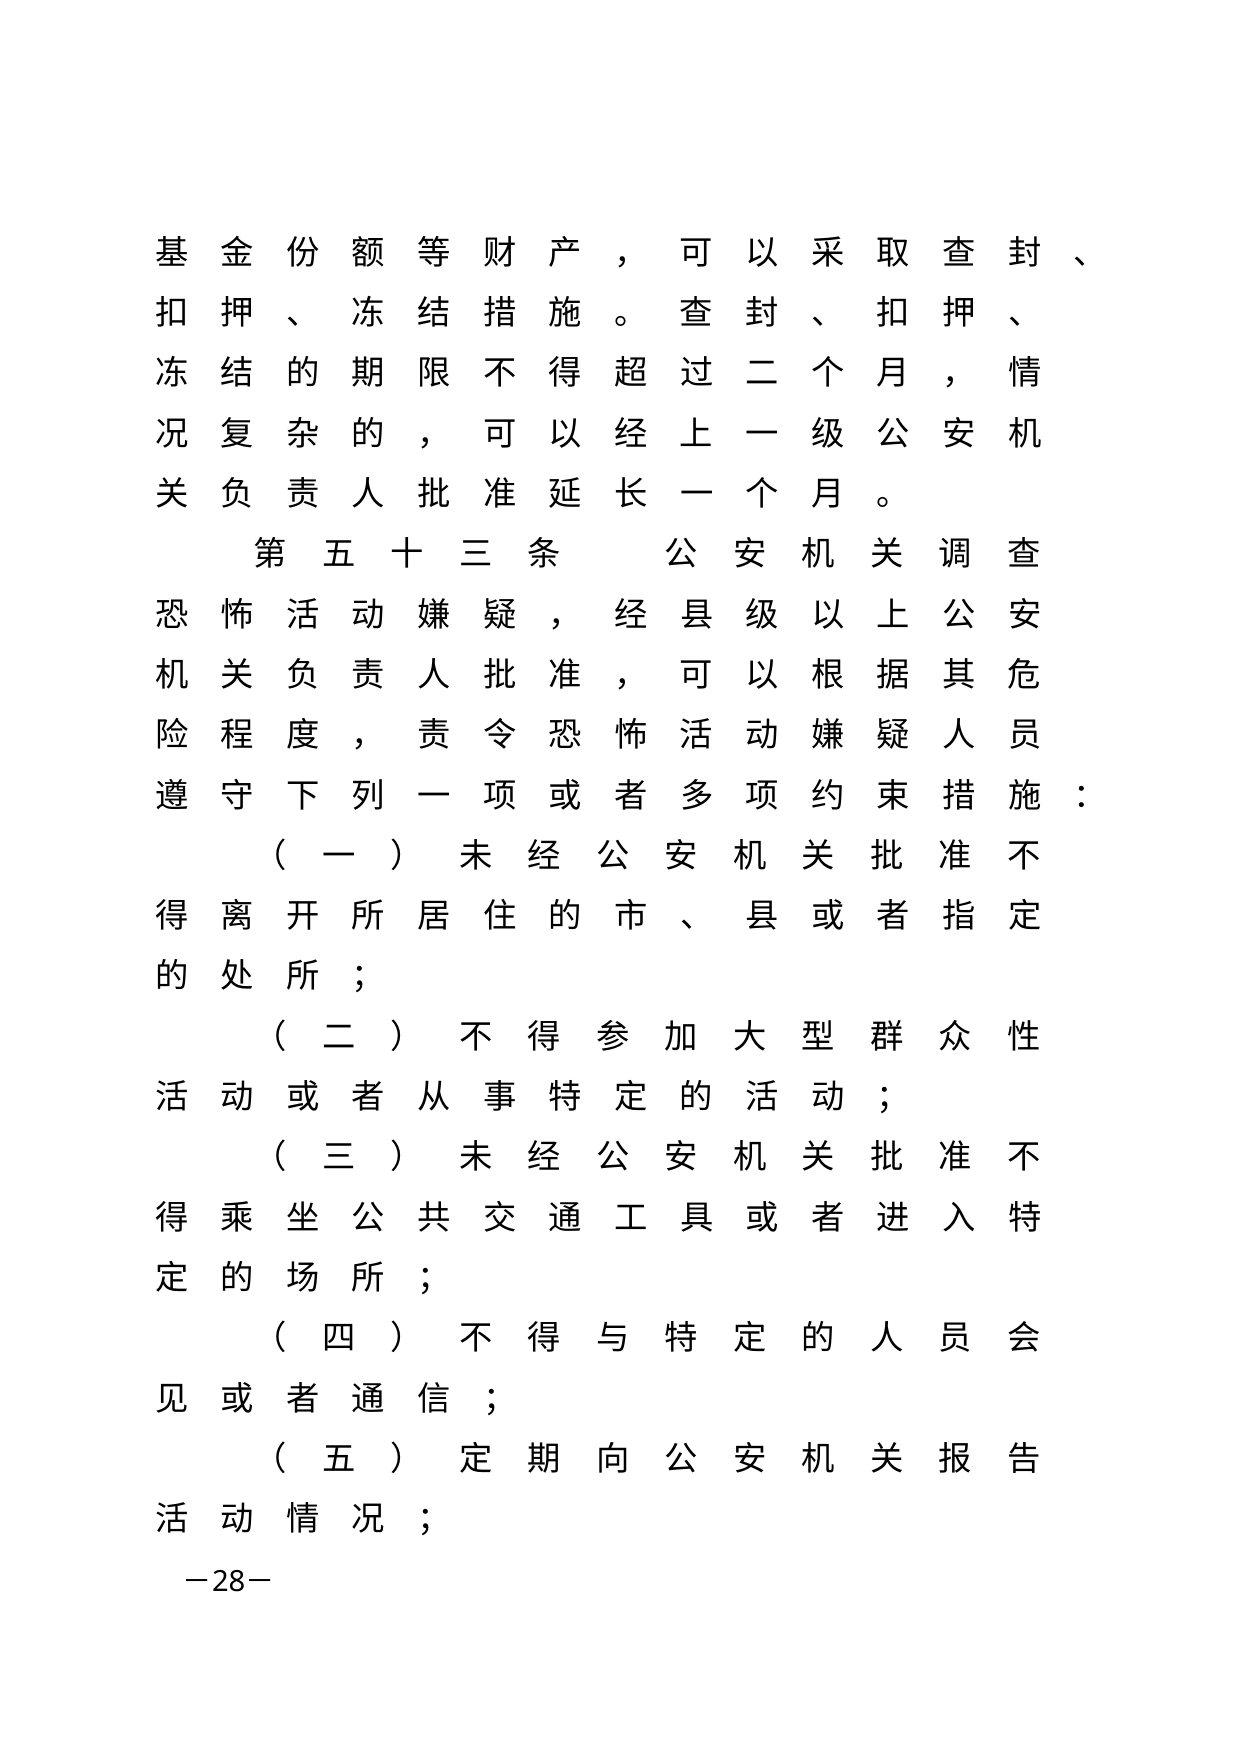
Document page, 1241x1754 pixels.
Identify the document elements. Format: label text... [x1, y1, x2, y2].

text 第五十三条 公安机关调查恐怖活动嫌疑，经县级以上公安机关负责人批准，可以根据其危险程度，责令恐怖活动嫌疑人员遵守下列一项或者多项约束措施： [155, 521, 1073, 823]
text （四）不得与特定的人员会见或者通信； [155, 1305, 1073, 1426]
text 第五十二条 公安机关调查恐怖活动嫌疑，经县级以上公安机关负责人批准，可以查询嫌疑人员的存款、汇款、债券、股票、基金份额等财产，可以采取查封、扣押、冻结措施。查封、扣押、冻结的期限不得超过二个月，情况复杂的，可以经上一级公安机关负责人批准延长一个月。 [155, 219, 1073, 521]
text （二）不得参加大型群众性活动或者从事特定的活动； [155, 1003, 1073, 1124]
text （五）定期向公安机关报告活动情况； [155, 1426, 1073, 1546]
text （三）未经公安机关批准不得乘坐公共交通工具或者进入特定的场所； [155, 1124, 1073, 1305]
text （一）未经公安机关批准不得离开所居住的市、县或者指定的处所； [155, 823, 1073, 1003]
